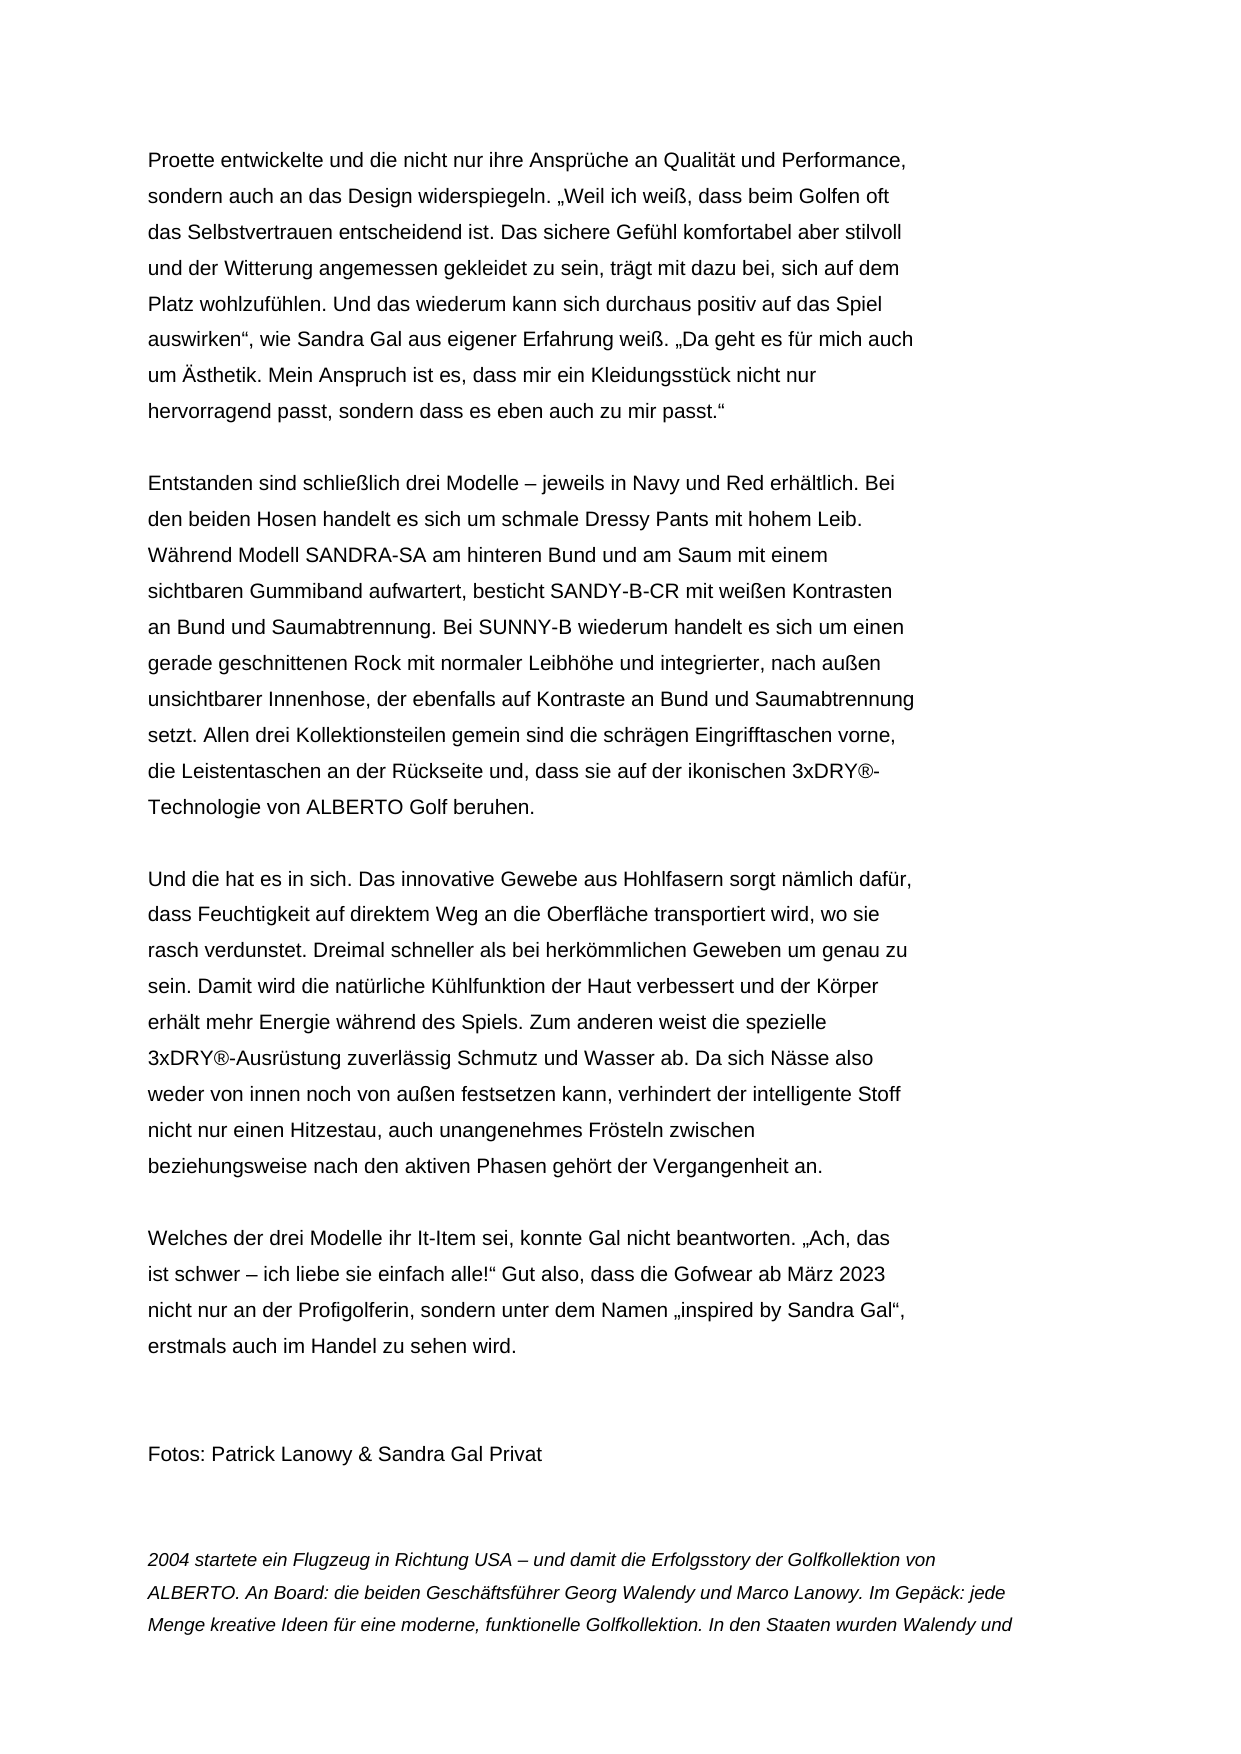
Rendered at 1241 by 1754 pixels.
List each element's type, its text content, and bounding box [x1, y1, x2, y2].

text Entstanden sind schließlich drei Modelle – jeweils in Navy und Red erhältlich. Bei den beiden Hosen handelt es sich um schmale Dressy Pants mit hohem Leib. Während Modell SANDRA-SA am hinteren Bund und am Saum mit einem sichtbaren Gummiband aufwartert, besticht SANDY-B-CR mit weißen Kontrasten an Bund und Saumabtrennung. Bei SUNNY-B wiederum handelt es sich um einen gerade geschnittenen Rock mit normaler Leibhöhe und integrierter, nach außen unsichtbarer Innenhose, der ebenfalls auf Kontraste an Bund und Saumabtrennung setzt. Allen drei Kollektionsteilen gemein sind die schrägen Eingrifftaschen vorne, die Leistentaschen an der Rückseite und, dass sie auf der ikonischen 3xDRY®-Technologie von ALBERTO Golf beruhen. [148, 471, 916, 818]
text Welches der drei Modelle ihr It-Item sei, konnte Gal nicht beantworten. „Ach, das ist schwer – ich liebe sie einfach alle!“ Gut also, dass die Gofwear ab März 2023 nicht nur an der Profigolferin, sondern unter dem Namen „inspired by Sandra Gal“, erstmals auch im Handel zu sehen wird. [148, 1226, 916, 1357]
text Fotos: Patrick Lanowy & Sandra Gal Privat [148, 1441, 916, 1465]
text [148, 1549, 1033, 1635]
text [148, 148, 916, 423]
text Und die hat es in sich. Das innovative Gewebe aus Hohlfasern sorgt nämlich dafür, dass Feuchtigkeit auf direktem Weg an die Oberfläche transportiert wird, wo sie rasch verdunstet. Dreimal schneller als bei herkömmlichen Geweben um genau zu sein. Damit wird die natürliche Kühlfunktion der Haut verbessert und der Körper erhält mehr Energie während des Spiels. Zum anderen weist die spezielle 3xDRY®-Ausrüstung zuverlässig Schmutz und Wasser ab. Da sich Nässe also weder von innen noch von außen festsetzen kann, verhindert der intelligente Stoff nicht nur einen Hitzestau, auch unangenehmes Frösteln zwischen beziehungsweise nach den aktiven Phasen gehört der Vergangenheit an. [148, 866, 916, 1178]
